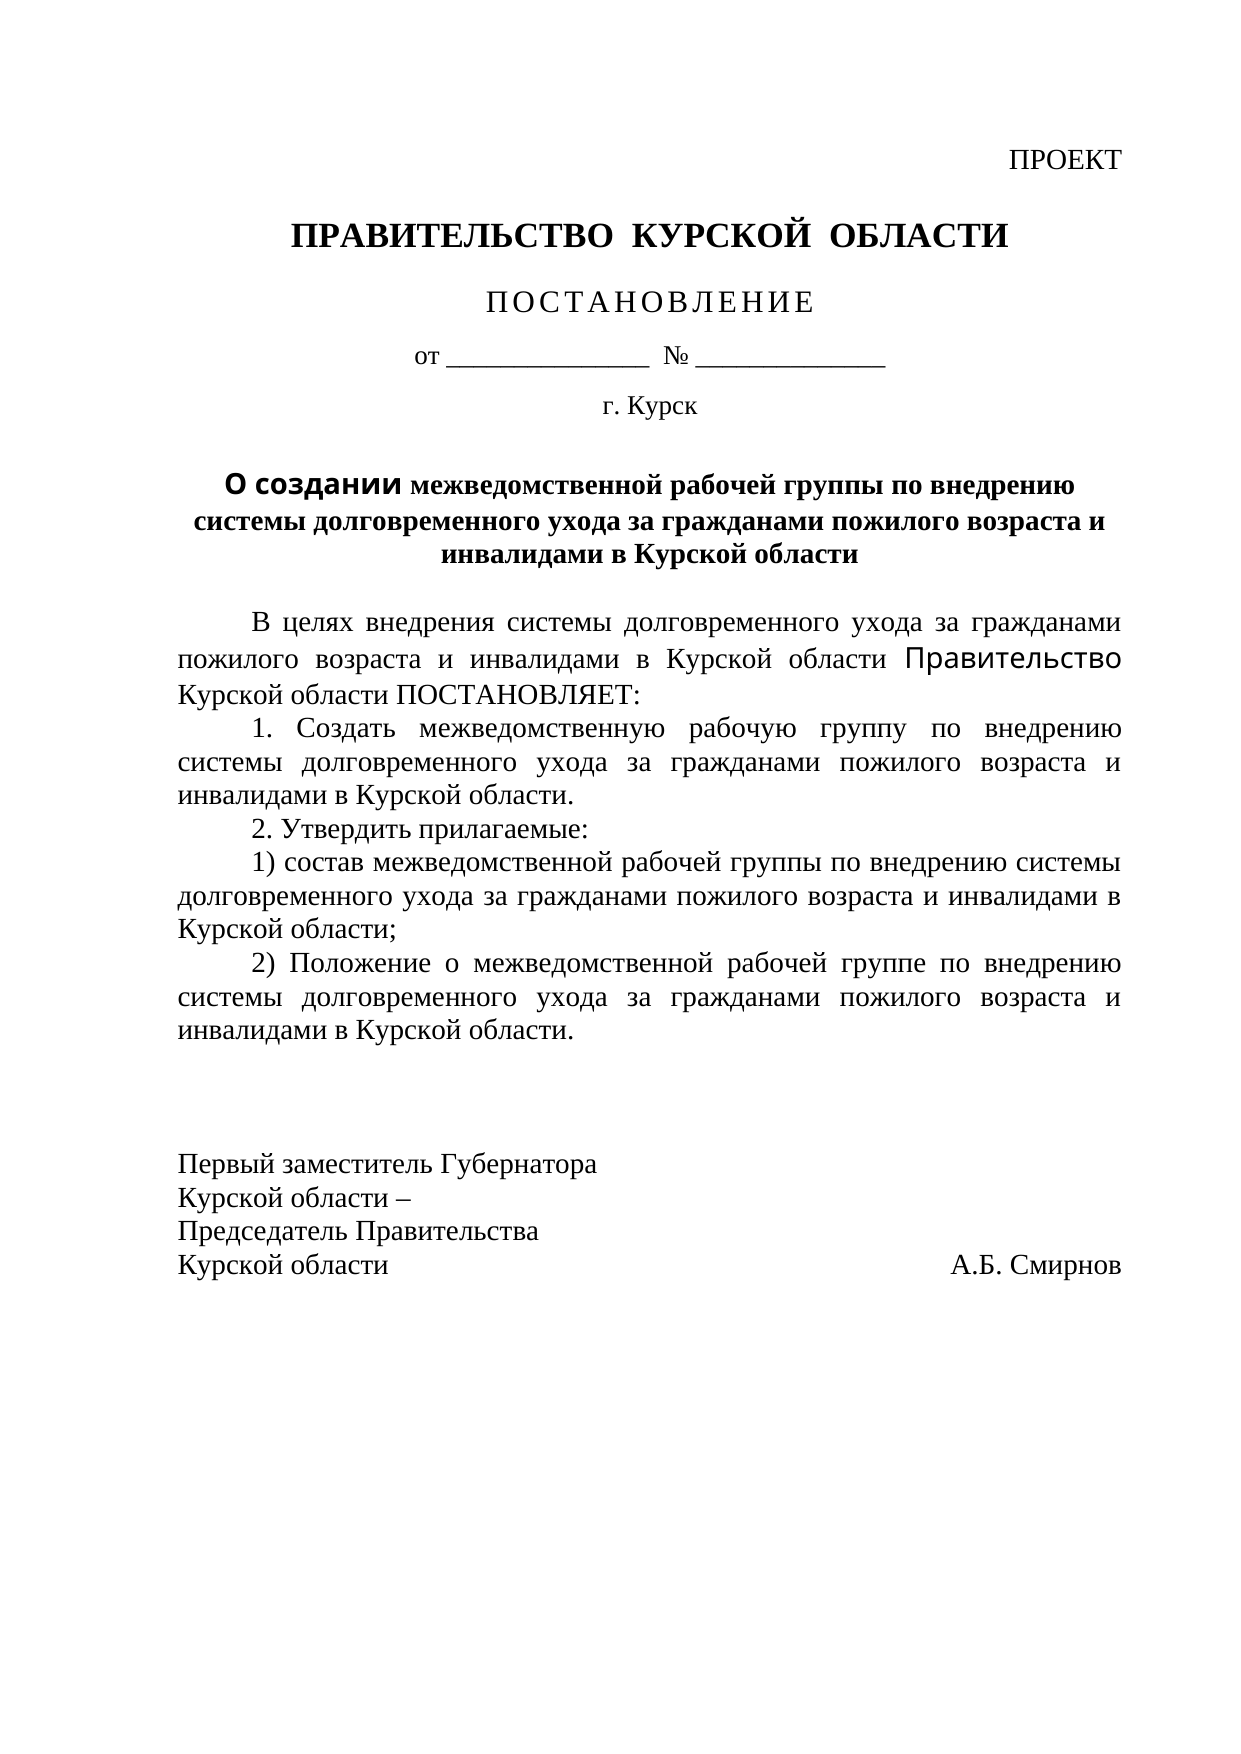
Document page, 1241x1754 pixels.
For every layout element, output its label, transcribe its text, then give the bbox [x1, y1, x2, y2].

text Председатель Правительства [177, 1213, 1122, 1247]
text ПРАВИТЕЛЬСТВО КУРСКОЙ ОБЛАСТИ [177, 214, 1122, 255]
text г. Курск [177, 389, 1122, 420]
title О создании межведомственной рабочей группы по внедрению системы долговременного ухода за гражданами пожилого возраста и инвалидами в Курской области [177, 463, 1122, 570]
text ПРОЕКТ [177, 142, 1122, 176]
text Курской области А.Б. Смирнов [177, 1247, 1122, 1281]
text В целях внедрения системы долговременного ухода за гражданами пожилого возраста и инвалидами в Курской области Правительство Курской области ПОСТАНОВЛЯЕТ: [177, 604, 1122, 710]
title 2) Положение о межведомственной рабочей группе по внедрению системы долговременного ухода за гражданами пожилого возраста и инвалидами в Курской области. [177, 945, 1122, 1046]
text ПОСТАНОВЛЕНИЕ [177, 284, 1122, 319]
text Первый заместитель Губернатора [177, 1146, 1122, 1180]
title 1. Создать межведомственную рабочую группу по внедрению системы долговременного ухода за гражданами пожилого возраста и инвалидами в Курской области. [177, 710, 1122, 811]
title 1) состав межведомственной рабочей группы по внедрению системы долговременного ухода за гражданами пожилого возраста и инвалидами в Курской области; [177, 844, 1122, 945]
text от _______________ № ______________ [177, 339, 1122, 370]
title 2. Утвердить прилагаемые: [177, 811, 1122, 844]
text Курской области – [177, 1180, 1122, 1213]
